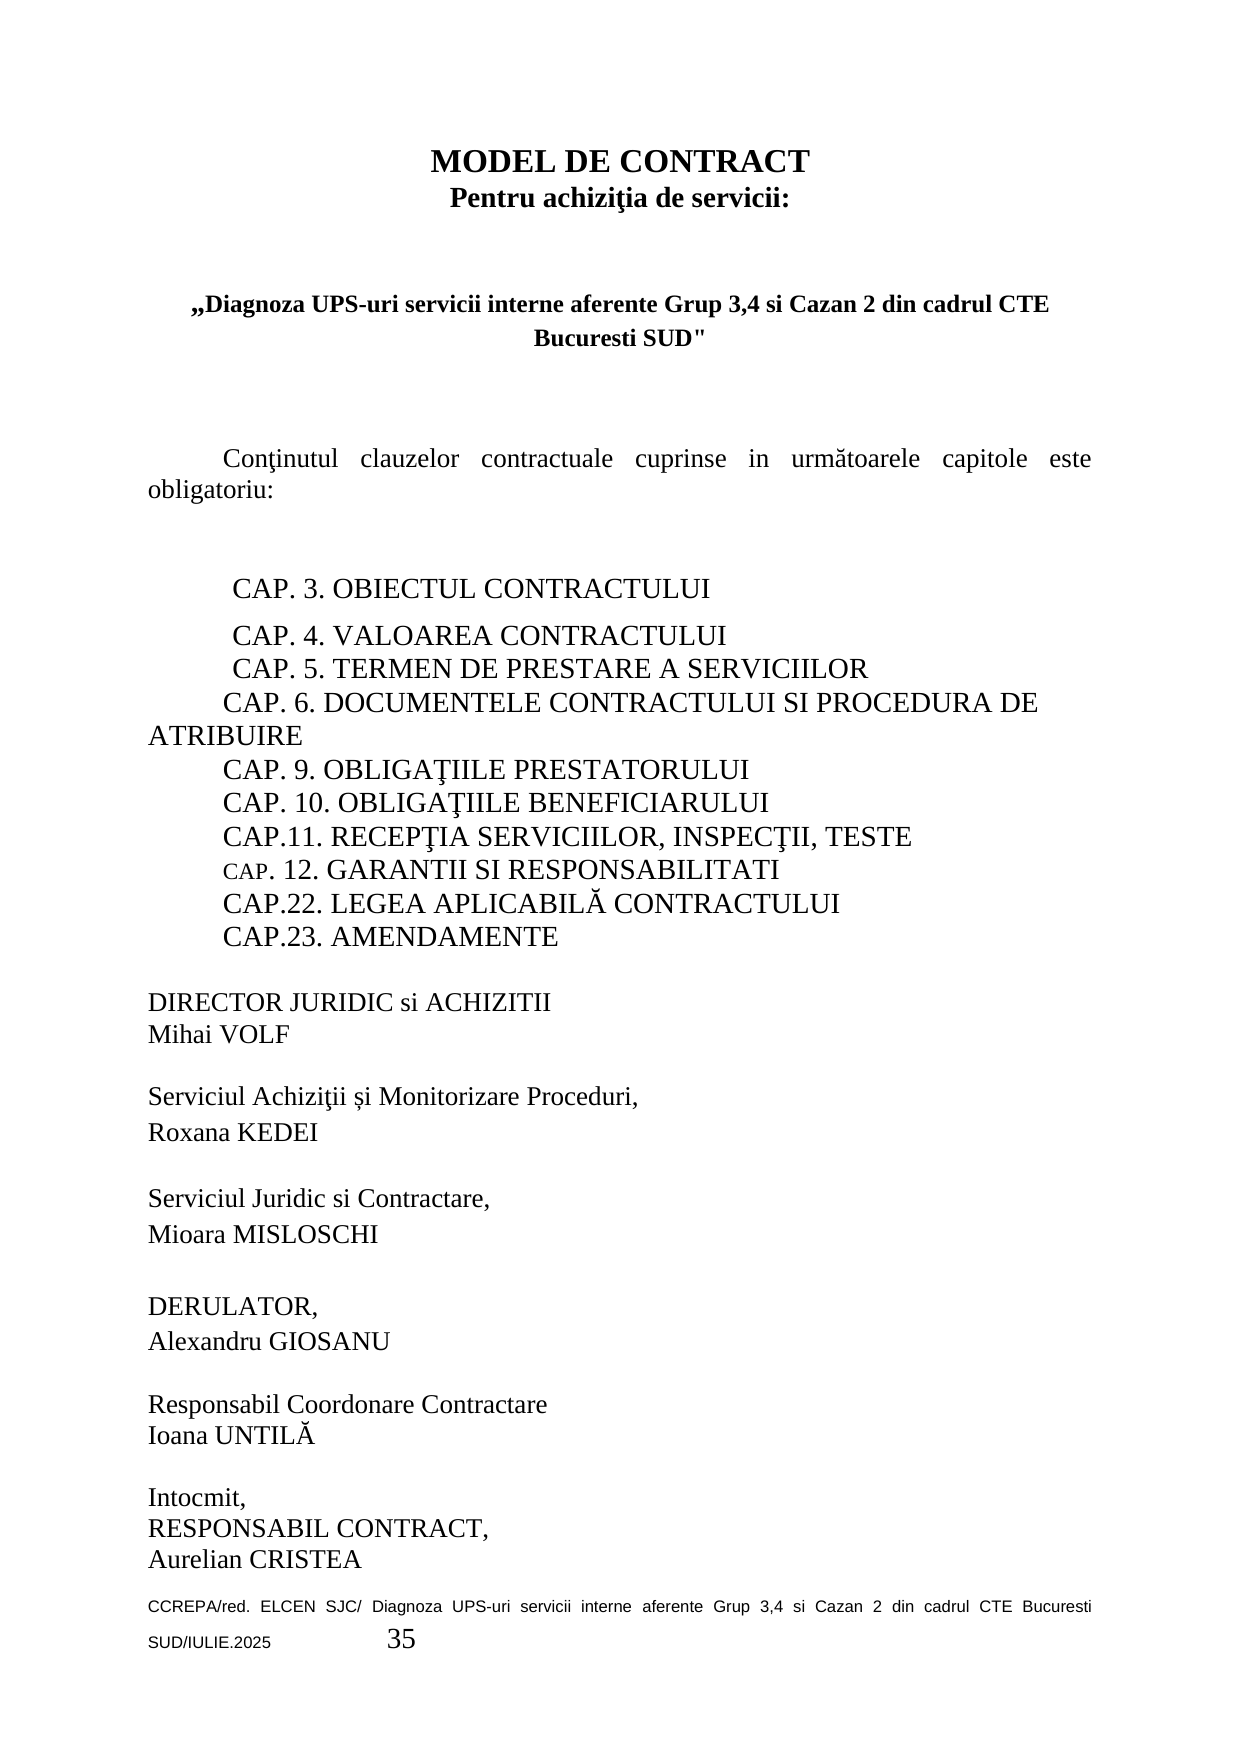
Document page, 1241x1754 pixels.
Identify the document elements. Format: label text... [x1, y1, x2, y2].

text CAP.22. LEGEA APLICABILĂ CONTRACTULUI [148, 886, 1092, 919]
text „Diagnoza UPS-uri servicii interne aferente Grup 3,4 si Cazan 2 din cadrul CTE Bucuresti SUD" [148, 285, 1092, 352]
text CAP. 5. TERMEN DE PRESTARE A SERVICIILOR [148, 651, 1092, 685]
text DERULATOR, [148, 1290, 1092, 1321]
subtitle MODEL DE CONTRACT [148, 141, 1092, 180]
text CAP. 9. OBLIGAŢIILE PRESTATORULUI [148, 752, 1092, 785]
subtitle Pentru achiziţia de servicii: [148, 180, 1092, 213]
text Ioana UNTILĂ [148, 1419, 1092, 1450]
text CAP. 6. DOCUMENTELE CONTRACTULUI SI PROCEDURA DE ATRIBUIRE [148, 685, 1092, 752]
text RESPONSABIL CONTRACT, [148, 1512, 1092, 1543]
text Responsabil Coordonare Contractare [148, 1388, 1092, 1419]
text CAP.23. AMENDAMENTE [148, 919, 1092, 953]
text DIRECTOR JURIDIC si ACHIZITII [148, 987, 1092, 1018]
text cap. 12. GARANTII SI RESPONSABILITATI [148, 852, 1092, 886]
text CAP. 3. OBIECTUL CONTRACTULUI [232, 572, 1092, 605]
text Mihai VOLF [148, 1018, 1092, 1049]
text Serviciul Juridic si Contractare, [148, 1183, 1092, 1214]
text Roxana KEDEI [148, 1116, 1092, 1147]
text Alexandru GIOSANU [148, 1326, 1092, 1357]
text Aurelian CRISTEA [148, 1543, 1092, 1575]
text Conţinutul clauzelor contractuale cuprinse in următoarele capitole este obligatoriu: [148, 442, 1092, 504]
text CAP. 4. VALOAREA CONTRACTULUI [148, 618, 1092, 651]
text Intocmit, [148, 1481, 1092, 1512]
text Mioara MISLOSCHI [148, 1218, 1092, 1249]
text Serviciul Achiziţii și Monitorizare Proceduri, [148, 1080, 1092, 1111]
text CAP.11. RECEPŢIA SERVICIILOR, INSPECŢII, TESTE [148, 819, 1092, 852]
text CAP. 10. OBLIGAŢIILE BENEFICIARULUI [148, 785, 1092, 819]
